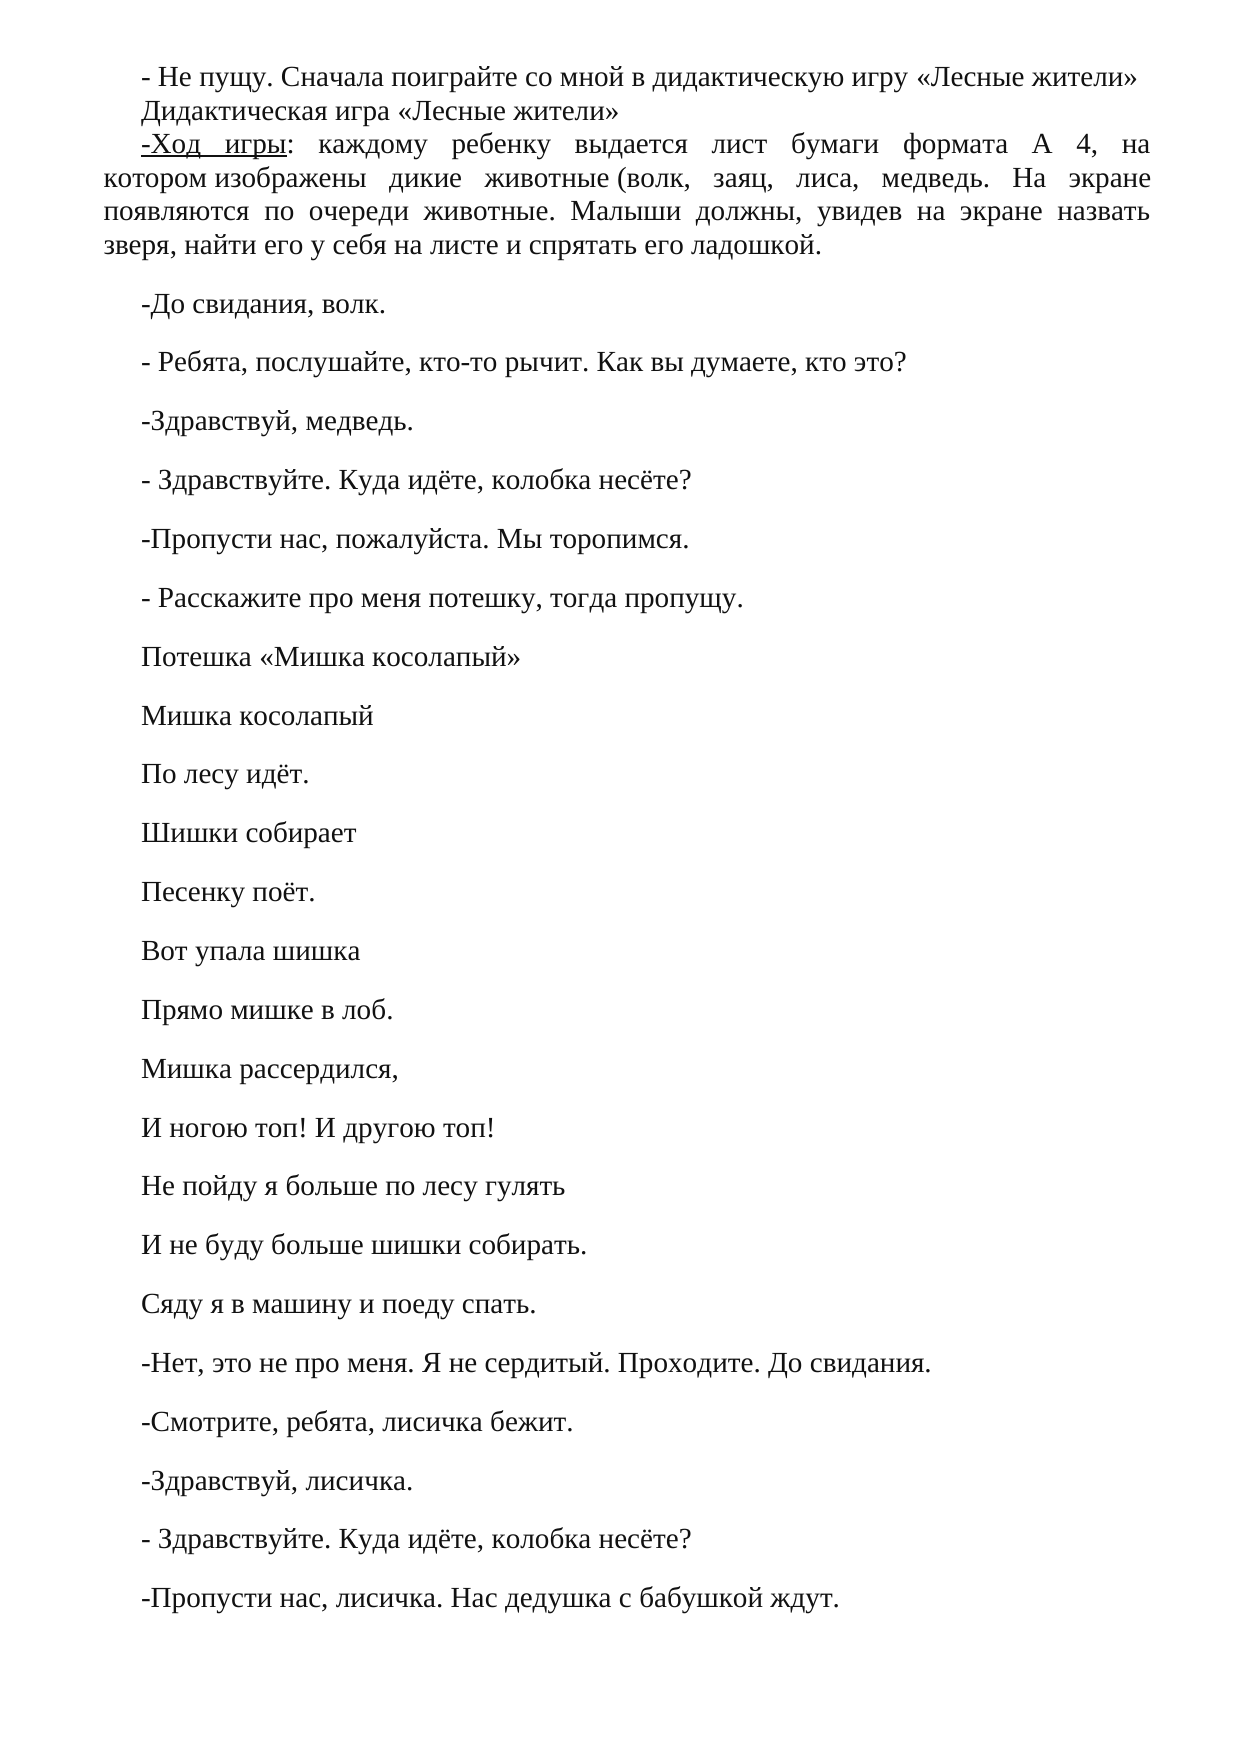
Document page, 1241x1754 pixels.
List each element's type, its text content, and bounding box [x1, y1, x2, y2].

text - Не пущу. Сначала поиграйте со мной в дидактическую игру «Лесные жители» [103, 59, 1152, 93]
text Мишка рассердился, [103, 1051, 1152, 1084]
text - Расскажите про меня потешку, тогда пропущу. [103, 580, 1152, 613]
text - Здравствуйте. Куда идёте, колобка несёте? [103, 1522, 1152, 1555]
text - Здравствуйте. Куда идёте, колобка несёте? [103, 462, 1152, 496]
text -Здравствуй, лисичка. [103, 1463, 1152, 1496]
text Потешка «Мишка косолапый» [103, 639, 1152, 672]
text Не пойду я больше по лесу гулять [103, 1168, 1152, 1202]
text -Смотрите, ребята, лисичка бежит. [103, 1404, 1152, 1437]
text Сяду я в машину и поеду спать. [103, 1286, 1152, 1320]
text Песенку поёт. [103, 874, 1152, 908]
text И не буду больше шишки собирать. [103, 1227, 1152, 1261]
text -Здравствуй, медведь. [103, 403, 1152, 437]
text - Ребята, послушайте, кто-то рычит. Как вы думаете, кто это? [103, 344, 1152, 378]
text -Пропусти нас, лисичка. Нас дедушка с бабушкой ждут. [103, 1581, 1152, 1614]
text -Ход игры: каждому ребенку выдается лист бумаги формата А 4, на котором изображены дикие животные (волк, заяц, лиса, медведь. На экране появляются по очереди животные. Малыши должны, увидев на экране назвать зверя, найти его у себя на листе и спрятать его ладошкой. [103, 126, 1152, 260]
text -До свидания, волк. [103, 286, 1152, 319]
text Прямо мишке в лоб. [103, 992, 1152, 1026]
text Шишки собирает [103, 815, 1152, 849]
text -Пропусти нас, пожалуйста. Мы торопимся. [103, 521, 1152, 555]
text По лесу идёт. [103, 757, 1152, 790]
text И ногою топ! И другою топ! [103, 1110, 1152, 1143]
text -Нет, это не про меня. Я не сердитый. Проходите. До свидания. [103, 1345, 1152, 1379]
text Дидактическая игра «Лесные жители» [103, 93, 1152, 126]
text Мишка косолапый [103, 698, 1152, 731]
text Вот упала шишка [103, 933, 1152, 967]
